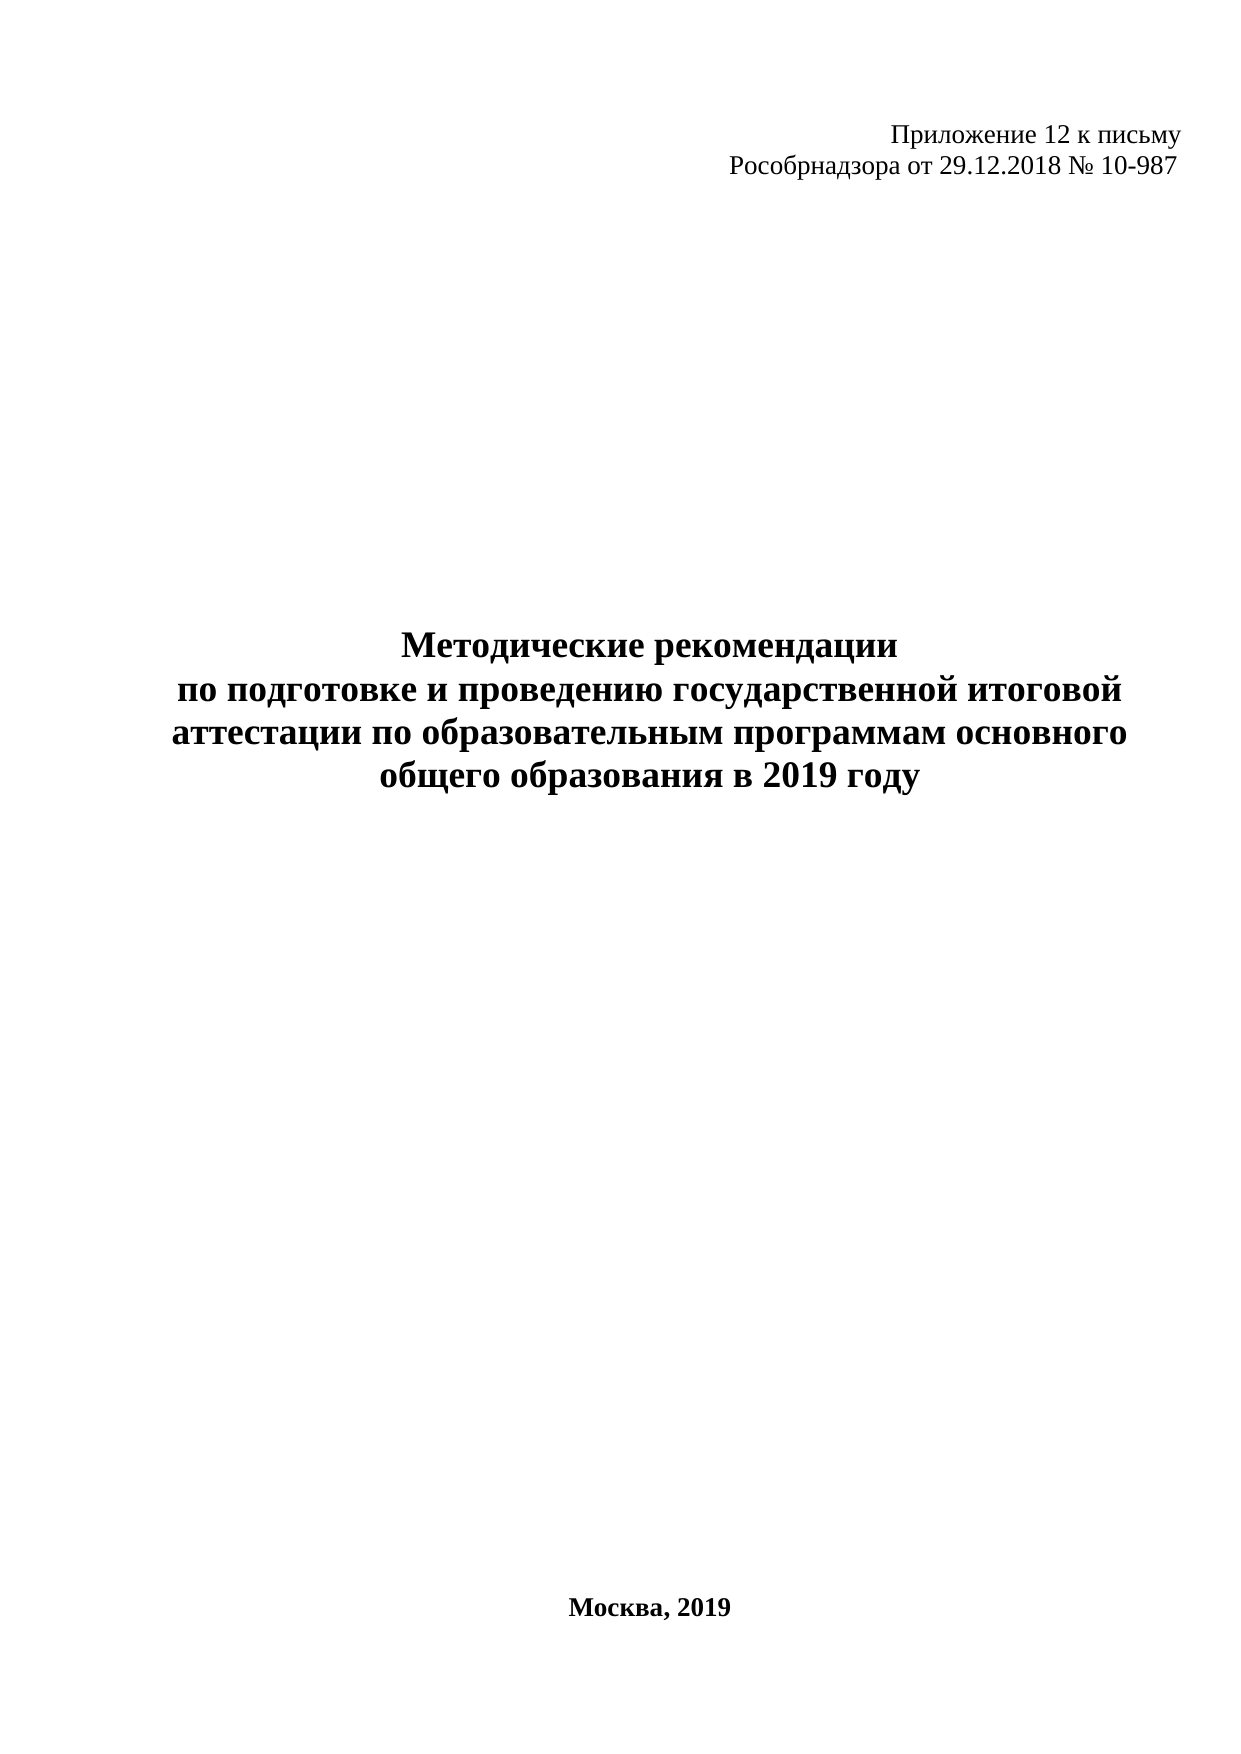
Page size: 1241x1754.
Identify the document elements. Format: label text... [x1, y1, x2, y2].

text по подготовке и проведению государственной итоговой аттестации по образовательным программам основного общего образования в 2019 году [118, 666, 1181, 795]
text Москва, 2019 [118, 1591, 1181, 1622]
text Рособрнадзора от 29.12.2018 № 10-987 [118, 149, 1181, 180]
text Методические рекомендации [118, 623, 1181, 666]
text Приложение 12 к письму [118, 118, 1181, 149]
